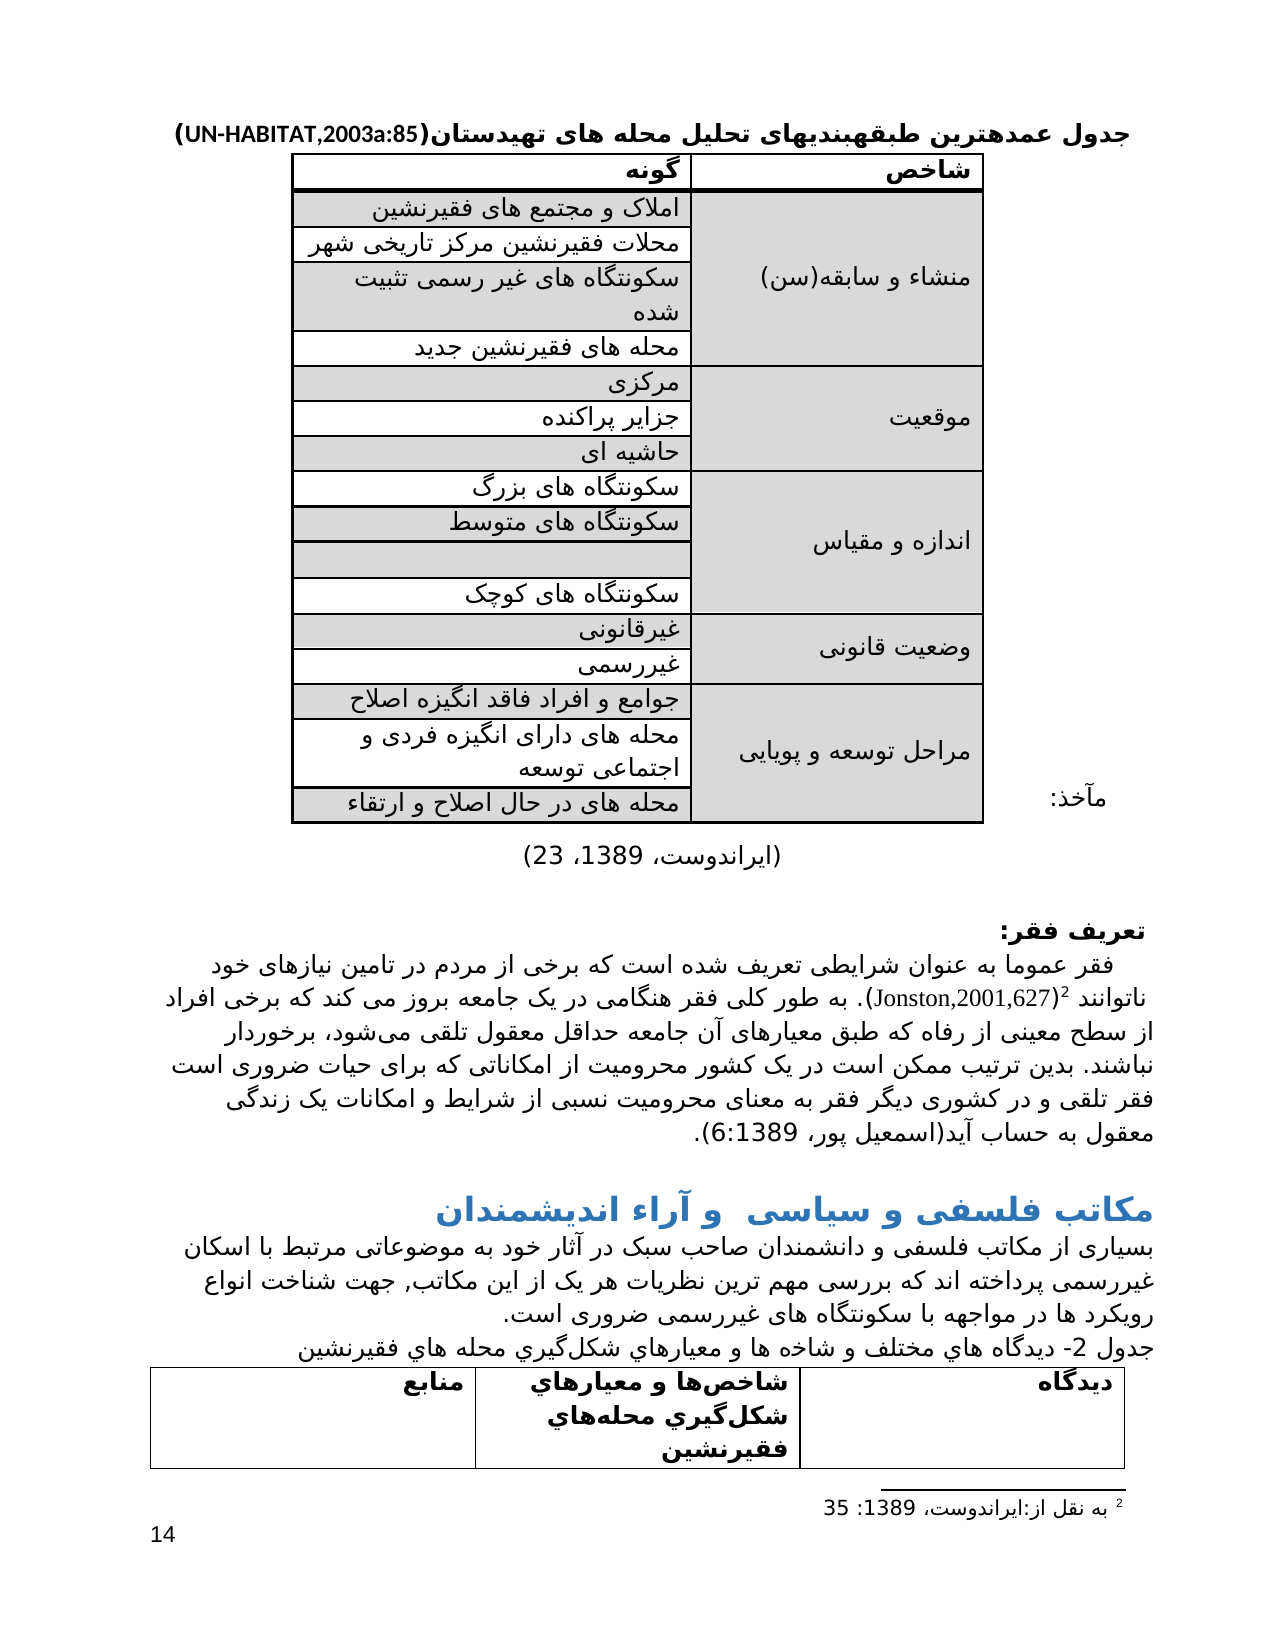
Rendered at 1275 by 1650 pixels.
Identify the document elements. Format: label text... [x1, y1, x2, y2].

table_header ﺷﺎﺧﺺﻫﺎ و ﻣﻌﻴﺎرﻫﺎي ﺷﻜﻞﮔﻴﺮي ﻣﺤﻠﻪﻫﺎي ﻓﻘﻴﺮﻧﺸﻴﻦ [476, 1368, 799, 1468]
table_cell محله های فقیرنشین جدید [294, 332, 690, 365]
table_cell غیررسمی [294, 650, 690, 683]
table_cell محلات فقیرنشین مرکز تاریخی شهر [294, 228, 690, 261]
table_cell سکونتگاه های غیر رسمی تثبیت شده [294, 263, 690, 330]
table_cell جزایر پراکنده [294, 402, 690, 435]
table_cell [294, 543, 690, 577]
text بسیاری از مکاتب فلسفی و دانشمندان صاحب سبک در آثار خود به موضوعاتی مرتبط با اسکان غیررسمی پرداخته اند که بررسی مهم ترین نظریات هر یک از این مکاتب, جهت شناخت انواع رویکرد ها در مواجهه با سکونتگاه های غیررسمی ضروری است. [150, 1232, 1154, 1329]
table_cell سکونتگاه های کوچک [294, 579, 690, 612]
table_cell جوامع و افراد فاقد انگیزه اصلاح [294, 685, 690, 718]
table_cell مرکزی [294, 367, 690, 400]
table_cell محله های دارای انگیزه فردی و اجتماعی توسعه [294, 720, 690, 786]
table_cell موقعیت [692, 367, 982, 470]
table_cell محله های در حال اصلاح و ارتقاء [294, 789, 690, 821]
text فقر عموما به عنوان شرایطی تعریف شده است که برخی از مردم در تامین نیازهای خود [150, 950, 1154, 979]
text ناتوانند (Jonston,2001,627). به طور کلی فقر هنگامی در یک جامعه بروز می کند که برخی افراد از سطح معینی از رفاه که طبق معیارهای آن جامعه حداقل معقول تلقی می‌شود، برخوردار نباشند. بدین ترتیب ممکن است در یک کشور محرومیت از امکاناتی که برای حیات ضروری است فقر تلقی و در کشوری دیگر فقر به معنای محرومیت نسبی از شرایط و امکانات یک زندگی معقول به حساب آید(اسمعیل پور، 6:1389). [150, 983, 1154, 1147]
list مآخذ: (ایراندوست، 1389، 23) [150, 783, 1154, 871]
table_cell وضعیت قانونی [692, 615, 982, 683]
table_cell اندازه و مقیاس [692, 472, 982, 612]
table_cell سکونتگاه های متوسط [294, 508, 690, 540]
table_header دیدگاه [801, 1368, 1124, 1468]
table_cell منشاء و سابقه(سن) [692, 193, 982, 365]
text ﺟﺪول 2- دﻳﺪﮔﺎه ﻫﺎي ﻣﺨﺘﻠﻒ و ﺷﺎﺧه ﻫﺎ و ﻣﻌﻴﺎرﻫﺎي ﺷﻜﻞﮔﻴﺮي ﻣﺤﻠﻪ ﻫﺎي ﻓﻘﻴﺮﻧﺸﻴﻦ [150, 1333, 1154, 1362]
subtitle مکاتب فلسفی و سیاسی و آراء اندیشمندان [150, 1191, 1154, 1229]
table_cell غیرقانونی [294, 615, 690, 647]
table_header ﻣﻨﺎﺑﻊ [151, 1368, 475, 1468]
table_cell سکونتگاه های بزرگ [294, 472, 690, 505]
text جدول عمدهترین طبقهبندیهای تحلیل محله های تهیدستان(UN-HABITAT,2003a:85) [150, 118, 1154, 149]
table_cell مراحل توسعه و پویایی [692, 685, 982, 821]
table_cell املاک و مجتمع های فقیرنشین [294, 193, 690, 226]
table_header گونه [294, 155, 690, 188]
table_header شاخص [692, 155, 982, 188]
table_cell حاشیه ای [294, 437, 690, 470]
text تعریف فقر: [150, 916, 1154, 946]
